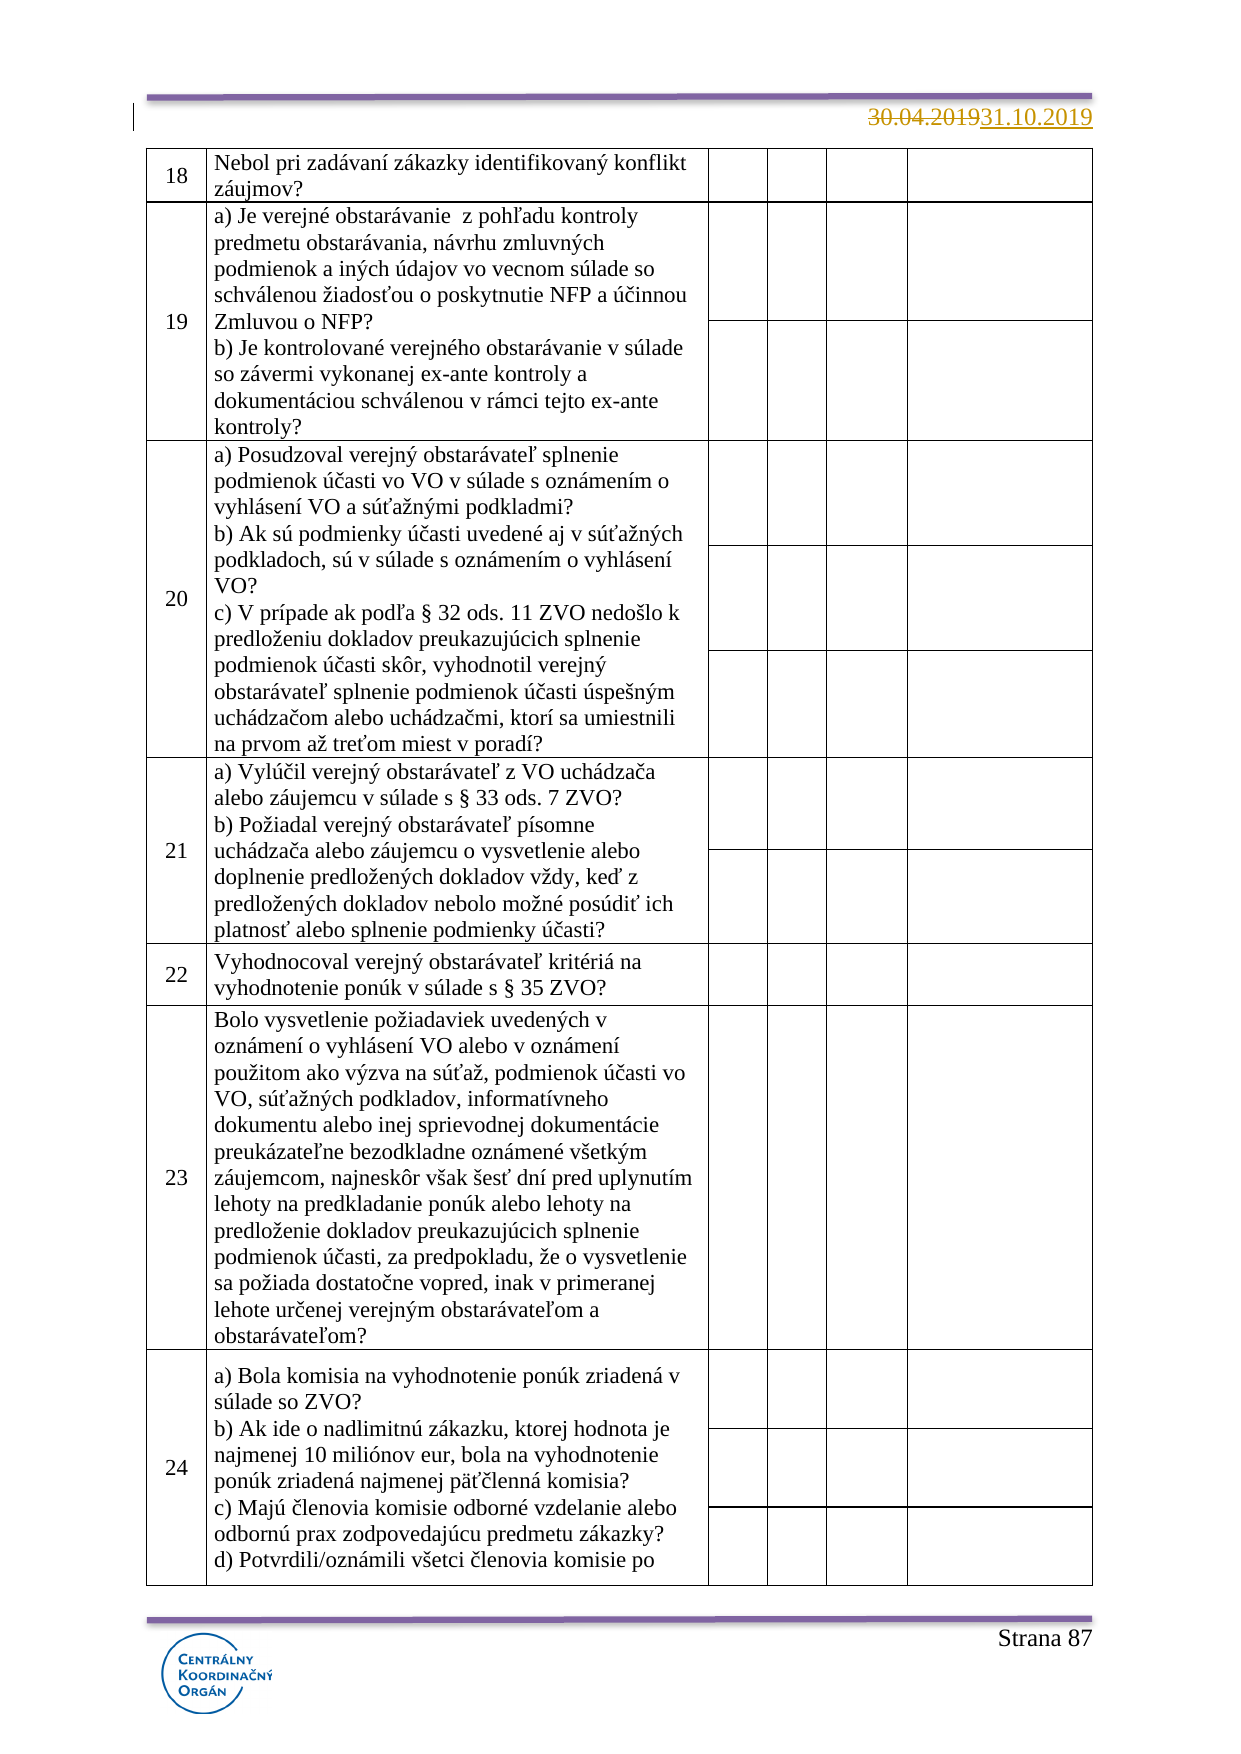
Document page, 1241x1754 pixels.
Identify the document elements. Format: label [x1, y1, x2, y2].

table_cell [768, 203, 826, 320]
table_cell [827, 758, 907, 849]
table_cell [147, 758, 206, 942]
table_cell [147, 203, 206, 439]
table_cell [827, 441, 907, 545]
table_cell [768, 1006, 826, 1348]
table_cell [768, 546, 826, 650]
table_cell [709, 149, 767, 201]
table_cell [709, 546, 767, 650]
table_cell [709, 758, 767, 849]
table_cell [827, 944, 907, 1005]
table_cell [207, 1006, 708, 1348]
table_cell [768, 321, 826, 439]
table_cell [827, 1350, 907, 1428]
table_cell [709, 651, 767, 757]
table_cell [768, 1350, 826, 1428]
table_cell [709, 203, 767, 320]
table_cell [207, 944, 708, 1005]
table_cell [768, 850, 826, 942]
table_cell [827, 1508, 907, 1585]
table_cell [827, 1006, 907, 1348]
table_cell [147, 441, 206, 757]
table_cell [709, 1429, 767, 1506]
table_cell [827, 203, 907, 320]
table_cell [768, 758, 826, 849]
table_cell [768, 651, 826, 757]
picture [159, 1631, 272, 1713]
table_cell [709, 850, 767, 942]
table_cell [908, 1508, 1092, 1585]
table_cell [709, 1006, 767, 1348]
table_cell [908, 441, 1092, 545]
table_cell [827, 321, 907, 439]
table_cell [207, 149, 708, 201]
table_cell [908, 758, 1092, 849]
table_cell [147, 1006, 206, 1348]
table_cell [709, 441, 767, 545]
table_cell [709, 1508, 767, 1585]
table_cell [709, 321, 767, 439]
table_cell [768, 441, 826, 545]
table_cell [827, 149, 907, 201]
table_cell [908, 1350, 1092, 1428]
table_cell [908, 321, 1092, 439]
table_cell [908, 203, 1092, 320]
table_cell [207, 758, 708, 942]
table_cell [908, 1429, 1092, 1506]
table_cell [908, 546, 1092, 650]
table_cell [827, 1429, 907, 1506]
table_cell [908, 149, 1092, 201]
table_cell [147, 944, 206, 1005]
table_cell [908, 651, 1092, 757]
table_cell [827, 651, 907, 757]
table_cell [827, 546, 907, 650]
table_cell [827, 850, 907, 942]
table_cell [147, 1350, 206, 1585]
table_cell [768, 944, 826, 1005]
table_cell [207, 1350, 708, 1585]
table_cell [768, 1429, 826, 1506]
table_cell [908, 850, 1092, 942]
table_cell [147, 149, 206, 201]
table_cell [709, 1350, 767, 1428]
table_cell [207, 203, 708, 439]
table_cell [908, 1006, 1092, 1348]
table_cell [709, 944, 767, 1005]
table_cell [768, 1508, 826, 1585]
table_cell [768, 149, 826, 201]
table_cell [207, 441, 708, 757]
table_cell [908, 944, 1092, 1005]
